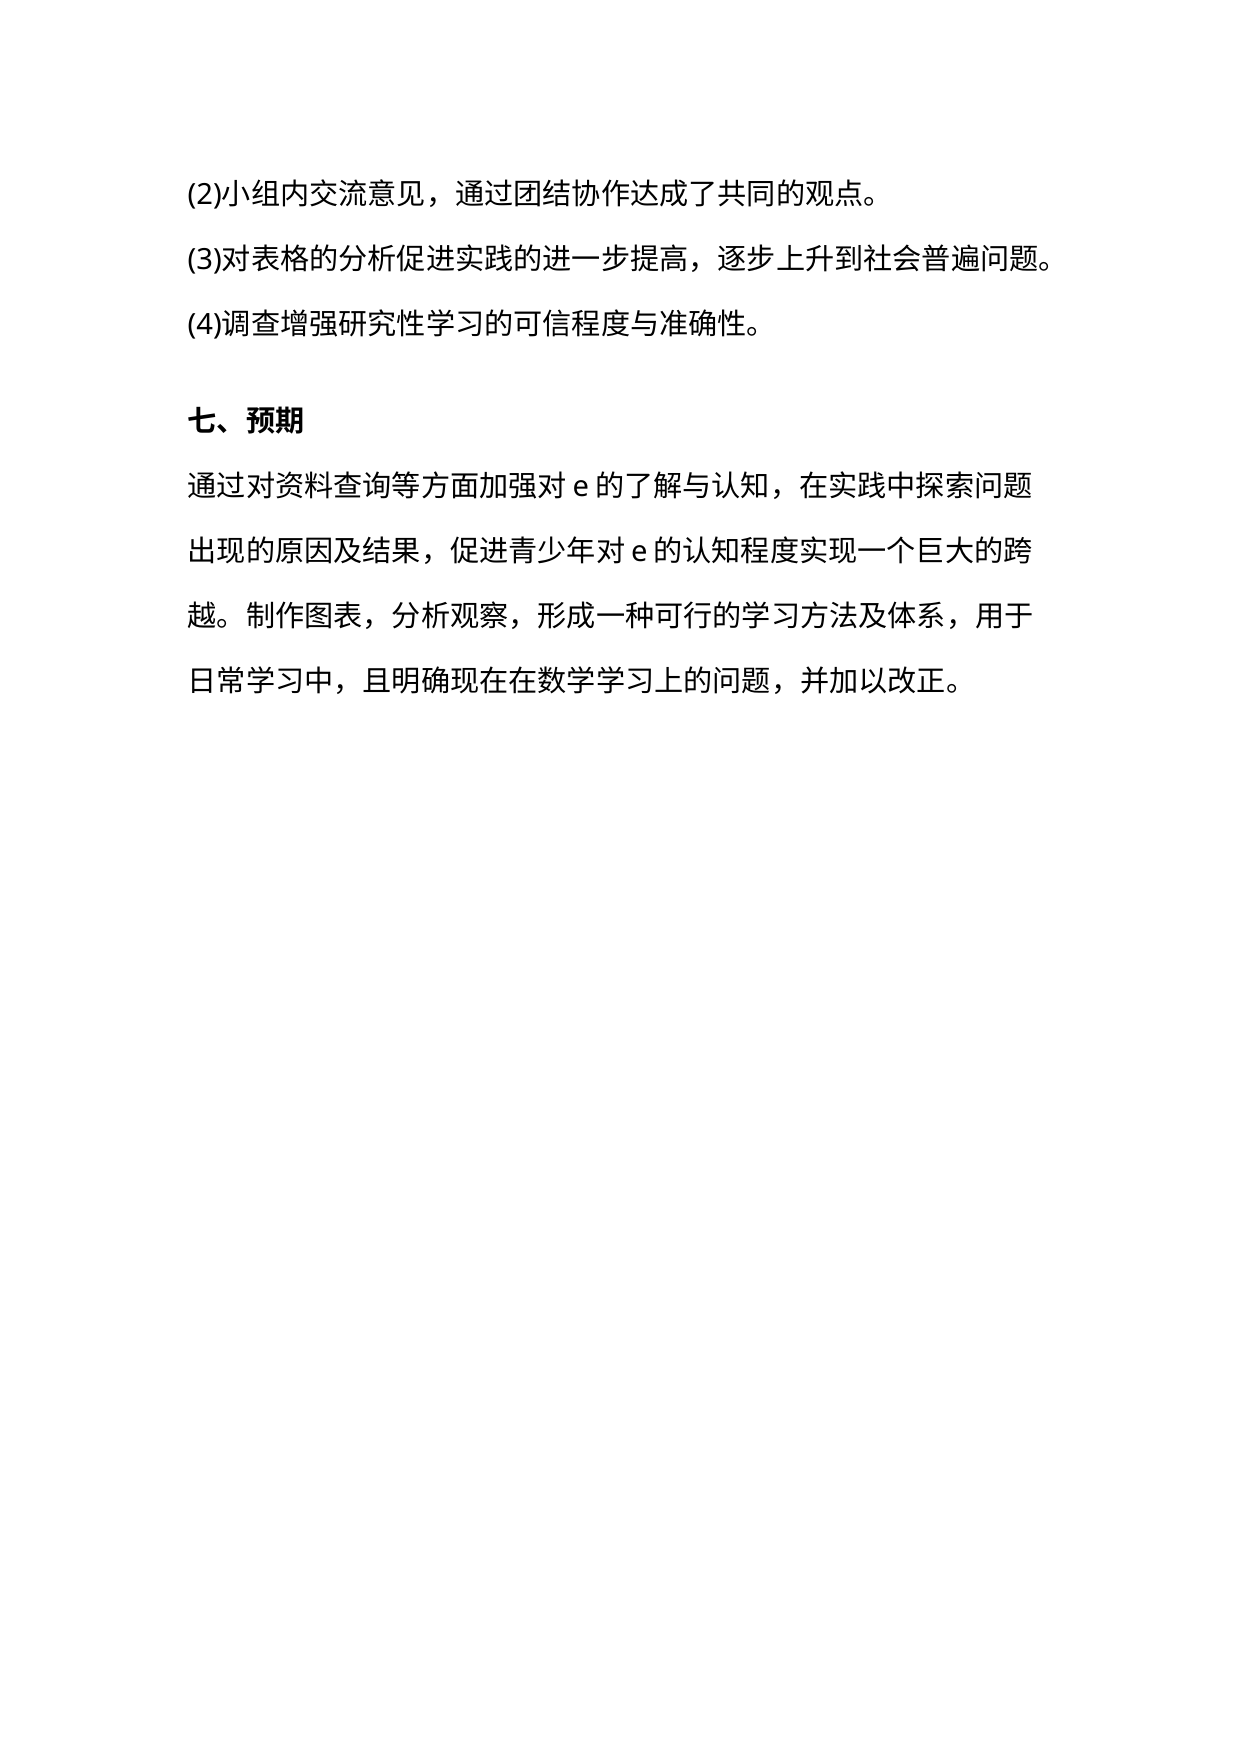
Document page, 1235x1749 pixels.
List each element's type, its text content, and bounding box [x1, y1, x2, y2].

text 七、预期 [187, 387, 1047, 452]
list 调查增强研究性学习的可信程度与准确性。 [187, 289, 1047, 354]
list 小组内交流意见，通过团结协作达成了共同的观点。 [187, 159, 1047, 224]
text 通过对资料查询等方面加强对e的了解与认知，在实践中探索问题出现的原因及结果，促进青少年对e的认知程度实现一个巨大的跨越。制作图表，分析观察，形成一种可行的学习方法及体系，用于日常学习中，且明确现在在数学学习上的问题，并加以改正。 [187, 452, 1047, 712]
list 对表格的分析促进实践的进一步提高，逐步上升到社会普遍问题。 [187, 224, 1047, 289]
